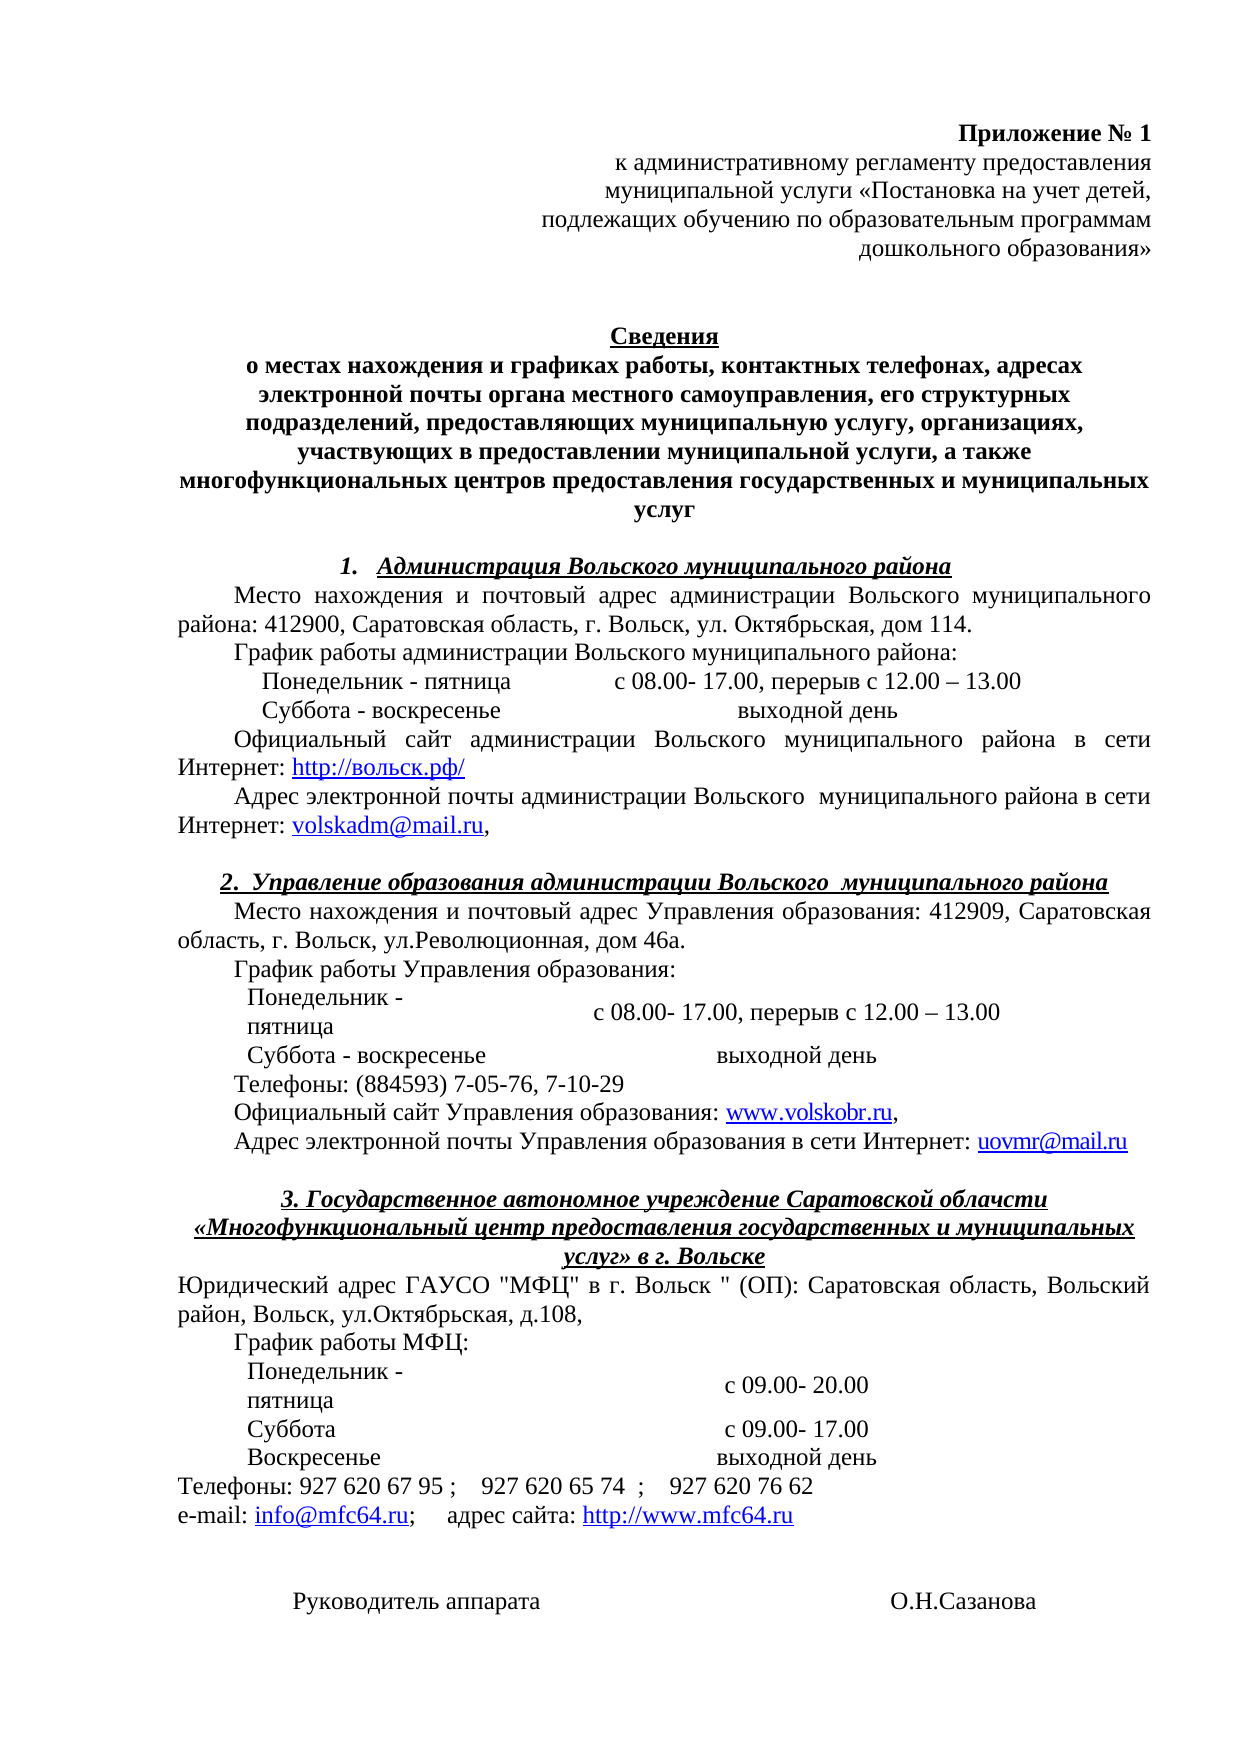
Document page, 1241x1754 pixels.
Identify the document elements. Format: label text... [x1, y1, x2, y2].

text График работы администрации Вольского муниципального района: [177, 637, 1152, 666]
table_header с 08.00- 17.00, перерыв с 12.00 – 13.00 [557, 666, 1078, 695]
text Официальный сайт администрации Вольского муниципального района в сети Интернет: http://вольск.рф/ [177, 724, 1152, 781]
table_header с 09.00- 20.00 [500, 1356, 1093, 1414]
text Официальный сайт Управления образования: www.volskobr.ru, [177, 1097, 1152, 1126]
table_cell с 09.00- 17.00 [500, 1414, 1093, 1442]
text Юридический адрес ГАУСО "МФЦ" в г. Вольск " (ОП): Саратовская область, Вольский район, Вольск, ул.Октябрьская, д.108, [177, 1270, 1152, 1327]
text Адрес электронной почты Управления образования в сети Интернет: uovmr@mail.ru [177, 1126, 1152, 1155]
table_cell выходной день [500, 1443, 1093, 1471]
table_cell Суббота - воскресенье [236, 1040, 500, 1069]
text Сведения [177, 321, 1152, 350]
text Адрес электронной почты администрации Вольского муниципального района в сети Интернет: volskadm@mail.ru, [177, 781, 1152, 839]
list Администрация Вольского муниципального района [140, 551, 1152, 580]
table_header Понедельник - пятница [236, 983, 500, 1040]
text 2. Управление образования администрации Вольского муниципального района [177, 867, 1152, 896]
subtitle 3. Государственное автономное учреждение Саратовской облачсти «Многофункциональный центр предоставления государственных и муниципальных услуг» в г. Вольске [177, 1184, 1152, 1270]
table_cell Суббота - воскресенье [250, 695, 557, 724]
text о местах нахождения и графиках работы, контактных телефонах, адресах электронной почты органа местного самоуправления, его структурных подразделений, предоставляющих муниципальную услугу, организациях, участвующих в предоставлении муниципальной услуги, а также многофункциональных центров предоставления государственных и муниципальных услуг [177, 350, 1152, 522]
table_header Понедельник - пятница [236, 1356, 500, 1414]
text Место нахождения и почтовый адрес Управления образования: 412909, Саратовская область, г. Вольск, ул.Революционная, дом 46а. [177, 896, 1152, 954]
text Приложение № 1 [177, 118, 1152, 147]
text дошкольного образования» [177, 233, 1152, 262]
text муниципальной услуги «Постановка на учет детей, [177, 176, 1152, 204]
text График работы МФЦ: [177, 1327, 1152, 1356]
text Телефоны: (884593) 7-05-76, 7-10-29 [177, 1069, 1152, 1097]
text подлежащих обучению по образовательным программам [177, 204, 1152, 233]
table_cell выходной день [500, 1040, 1093, 1069]
table_cell Воскресенье [236, 1443, 500, 1471]
table_cell выходной день [557, 695, 1078, 724]
table_header с 08.00- 17.00, перерыв с 12.00 – 13.00 [500, 983, 1093, 1040]
text Руководитель аппарата О.Н.Сазанова [177, 1586, 1152, 1615]
table_header Понедельник - пятница [250, 666, 557, 695]
text к административному регламенту предоставления [177, 147, 1152, 176]
text График работы Управления образования: [177, 954, 1152, 982]
text e-mail: info@mfc64.ru; адрес сайта: http://www.mfc64.ru [177, 1500, 1152, 1529]
table_cell Суббота [236, 1414, 500, 1442]
text Место нахождения и почтовый адрес администрации Вольского муниципального района: 412900, Саратовская область, г. Вольск, ул. Октябрьская, дом 114. [177, 580, 1152, 637]
text Телефоны: 927 620 67 95 ; 927 620 65 74 ; 927 620 76 62 [177, 1471, 1152, 1500]
